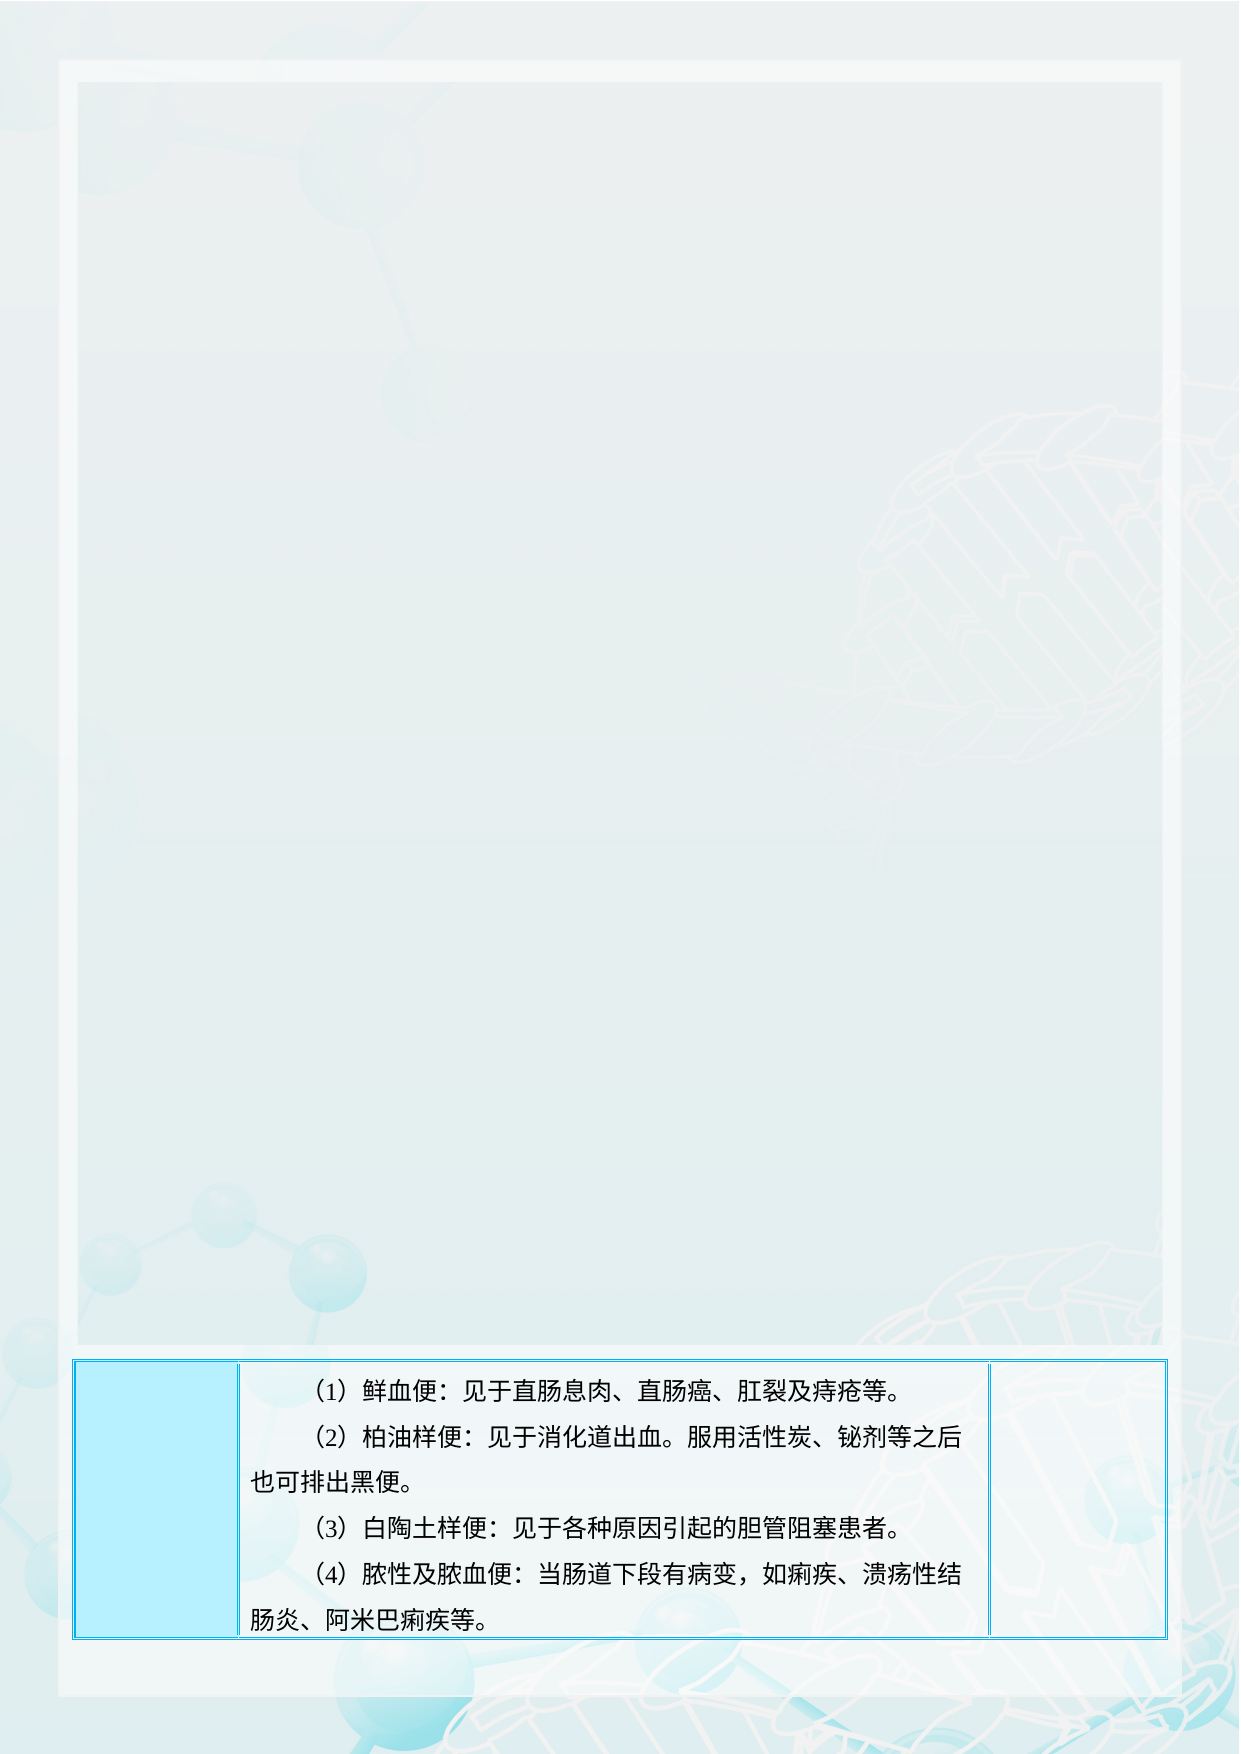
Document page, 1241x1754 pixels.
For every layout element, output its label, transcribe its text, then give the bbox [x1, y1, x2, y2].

table_cell 知识讲解 （40min） [76, 1360, 239, 1637]
table_cell 通过教师讲解，了解尿液与粪便检查的基本理论知识。 [990, 1362, 1165, 1637]
picture [0, 1, 1240, 1754]
